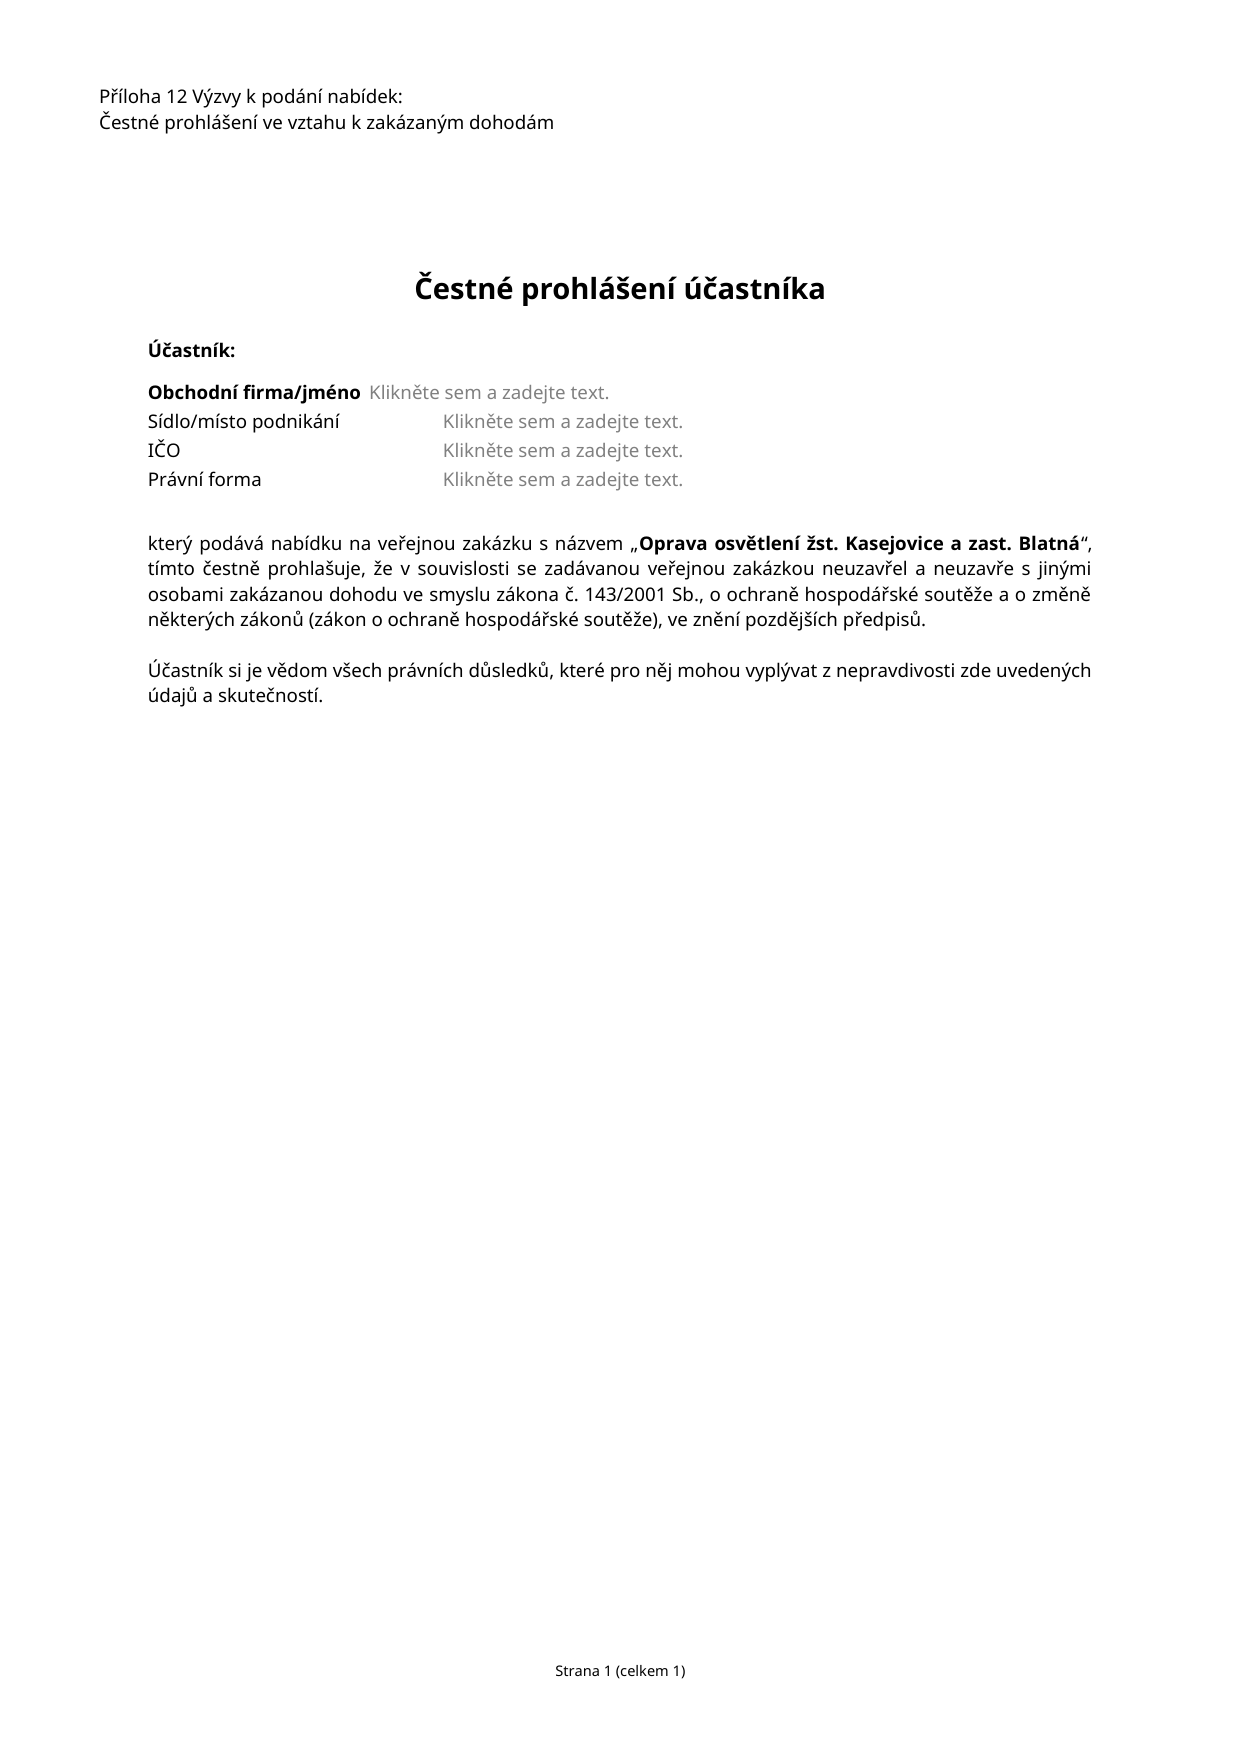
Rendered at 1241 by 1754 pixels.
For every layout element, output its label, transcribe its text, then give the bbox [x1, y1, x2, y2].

text Právní forma [148, 463, 1093, 492]
text IČO [148, 434, 1093, 463]
text Sídlo/místo podnikání [148, 405, 1093, 434]
text Obchodní firma/jméno [148, 376, 1093, 405]
text Účastník si je vědom všech právních důsledků, které pro něj mohou vyplývat z nepravdivosti zde uvedených údajů a skutečností. [148, 657, 1093, 708]
text který podává nabídku na veřejnou zakázku s názvem „Oprava osvětlení žst. Kasejovice a zast. Blatná“, tímto čestně prohlašuje, že v souvislosti se zadávanou veřejnou zakázkou neuzavřel a neuzavře s jinými osobami zakázanou dohodu ve smyslu zákona č. 143/2001 Sb., o ochraně hospodářské soutěže a o změně některých zákonů (zákon o ochraně hospodářské soutěže), ve znění pozdějších předpisů. [148, 530, 1093, 632]
text Účastník: [148, 333, 1093, 364]
title Čestné prohlášení účastníka [148, 268, 1093, 308]
